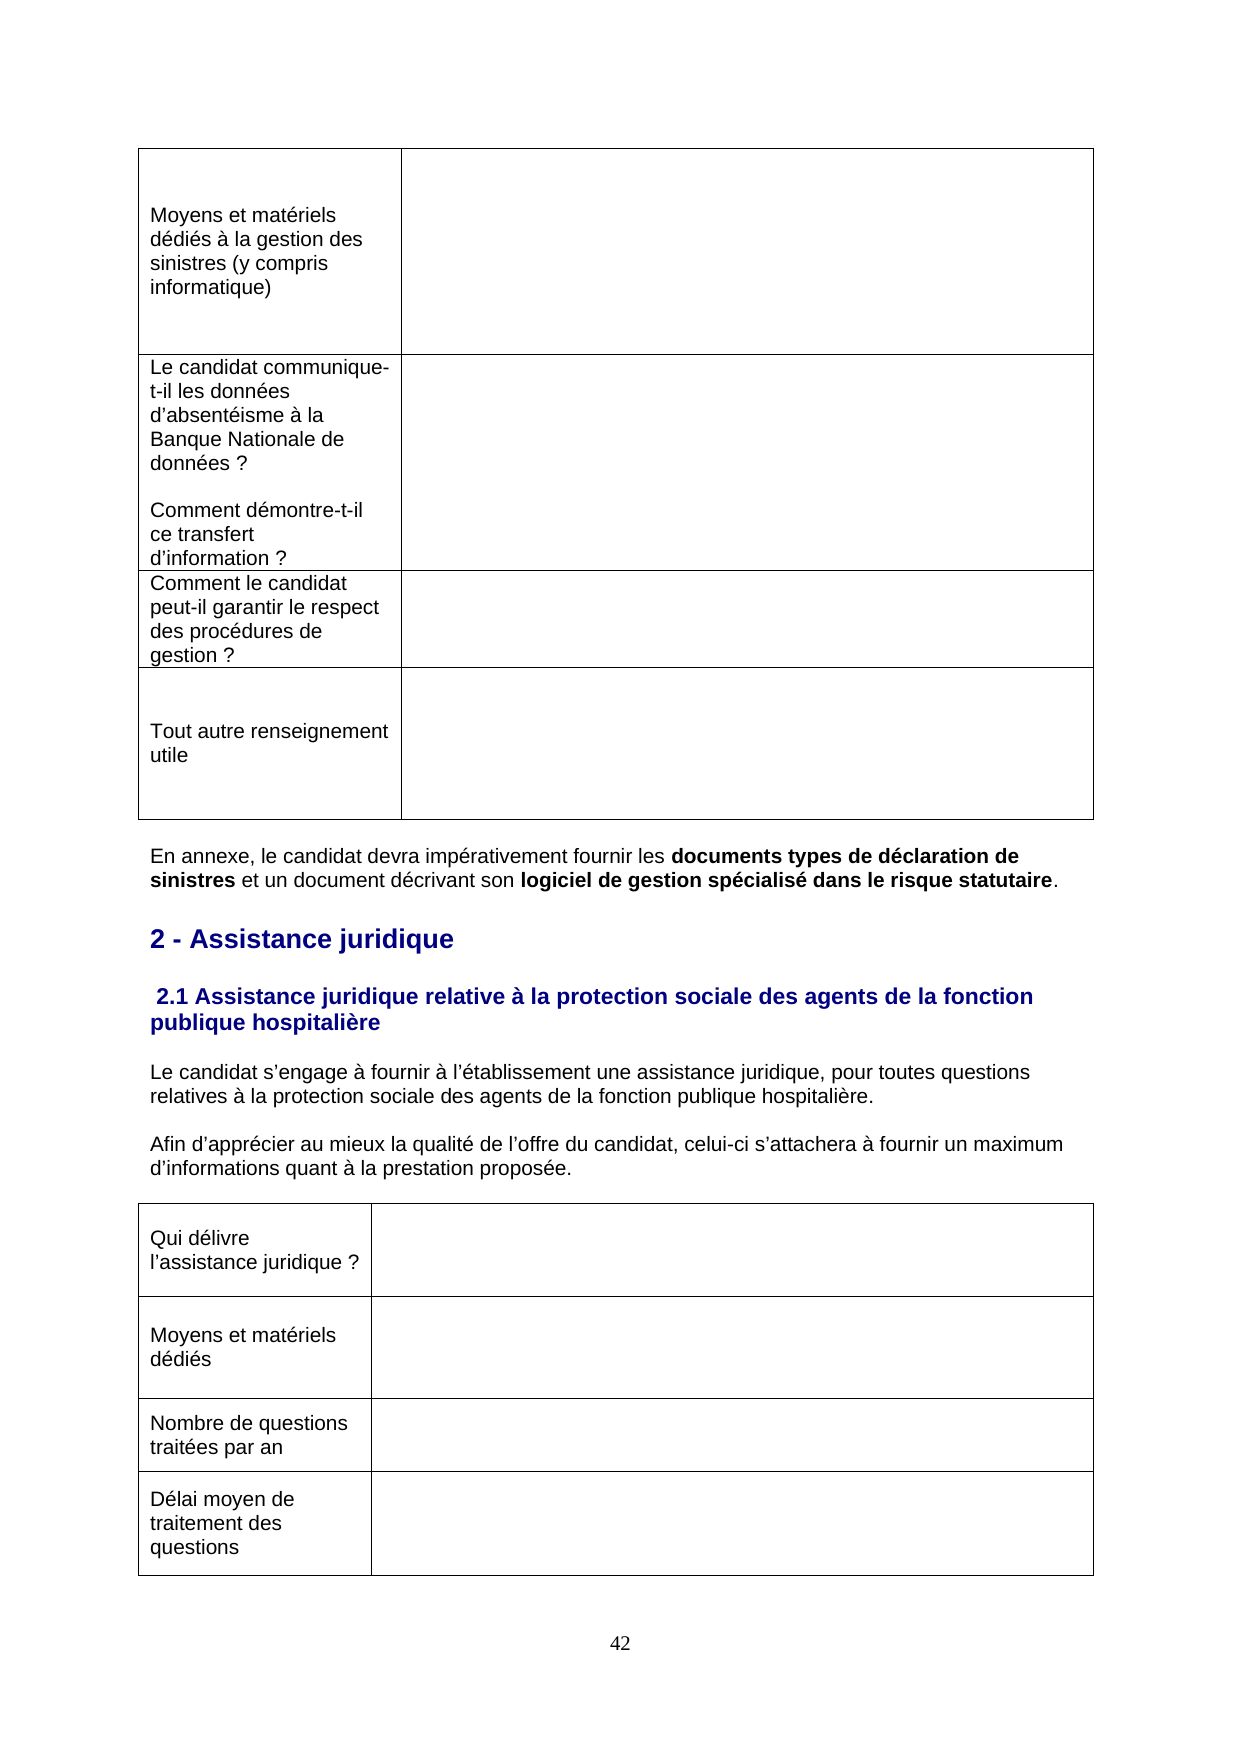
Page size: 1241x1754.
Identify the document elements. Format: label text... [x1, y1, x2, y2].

table_cell [372, 1472, 1093, 1574]
text 2.1 Assistance juridique relative à la protection sociale des agents de la fonction publique hospitalière [150, 983, 1090, 1036]
table_cell Le candidat communique-t-il les données d’absentéisme à la Banque Nationale de données ? Comment démontre-t-il ce transfert d’information ? [139, 355, 401, 570]
table_cell Moyens et matériels dédiés [139, 1297, 371, 1398]
table_header Qui délivre l’assistance juridique ? [139, 1204, 371, 1296]
table_cell [372, 1399, 1093, 1471]
table_cell Nombre de questions traitées par an [139, 1399, 371, 1471]
text Afin d’apprécier au mieux la qualité de l’offre du candidat, celui-ci s’attachera à fournir un maximum d’informations quant à la prestation proposée. [150, 1131, 1090, 1179]
table_header [372, 1204, 1093, 1296]
table_cell [402, 149, 1093, 353]
table_cell Tout autre renseignement utile [139, 668, 401, 819]
table_cell Moyens et matériels dédiés à la gestion des sinistres (y compris informatique) [139, 149, 401, 353]
table_cell [402, 571, 1093, 667]
table_cell [402, 355, 1093, 570]
text Le candidat s’engage à fournir à l’établissement une assistance juridique, pour toutes questions relatives à la protection sociale des agents de la fonction publique hospitalière. [150, 1059, 1090, 1107]
table_cell [372, 1297, 1093, 1398]
table_cell Comment le candidat peut-il garantir le respect des procédures de gestion ? [139, 571, 401, 667]
table_cell Délai moyen de traitement des questions [139, 1472, 371, 1574]
table_cell [402, 668, 1093, 819]
text En annexe, le candidat devra impérativement fournir les documents types de déclaration de sinistres et un document décrivant son logiciel de gestion spécialisé dans le risque statutaire. [150, 844, 1090, 892]
text 2 - Assistance juridique [150, 923, 1090, 954]
